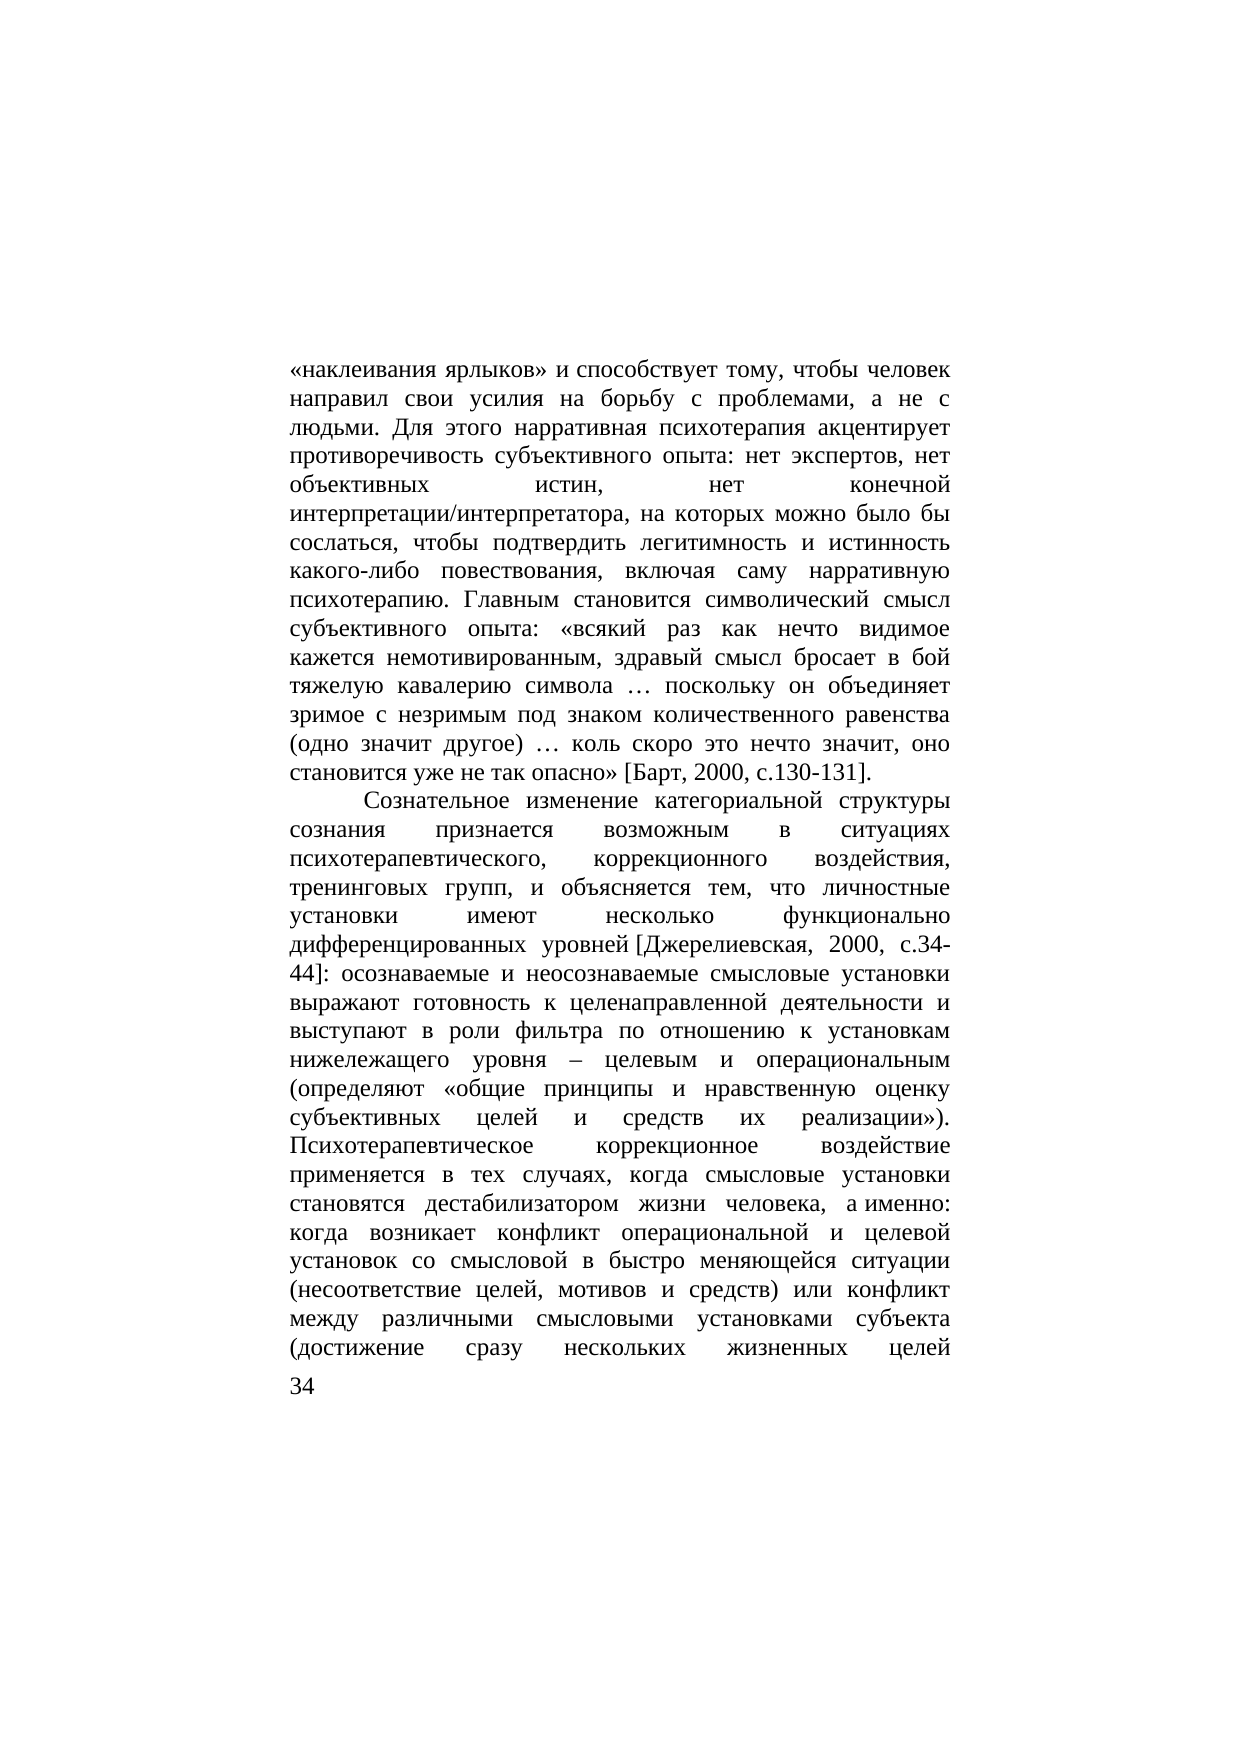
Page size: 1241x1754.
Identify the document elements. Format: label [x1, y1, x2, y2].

text [289, 354, 951, 786]
text [289, 786, 951, 1361]
